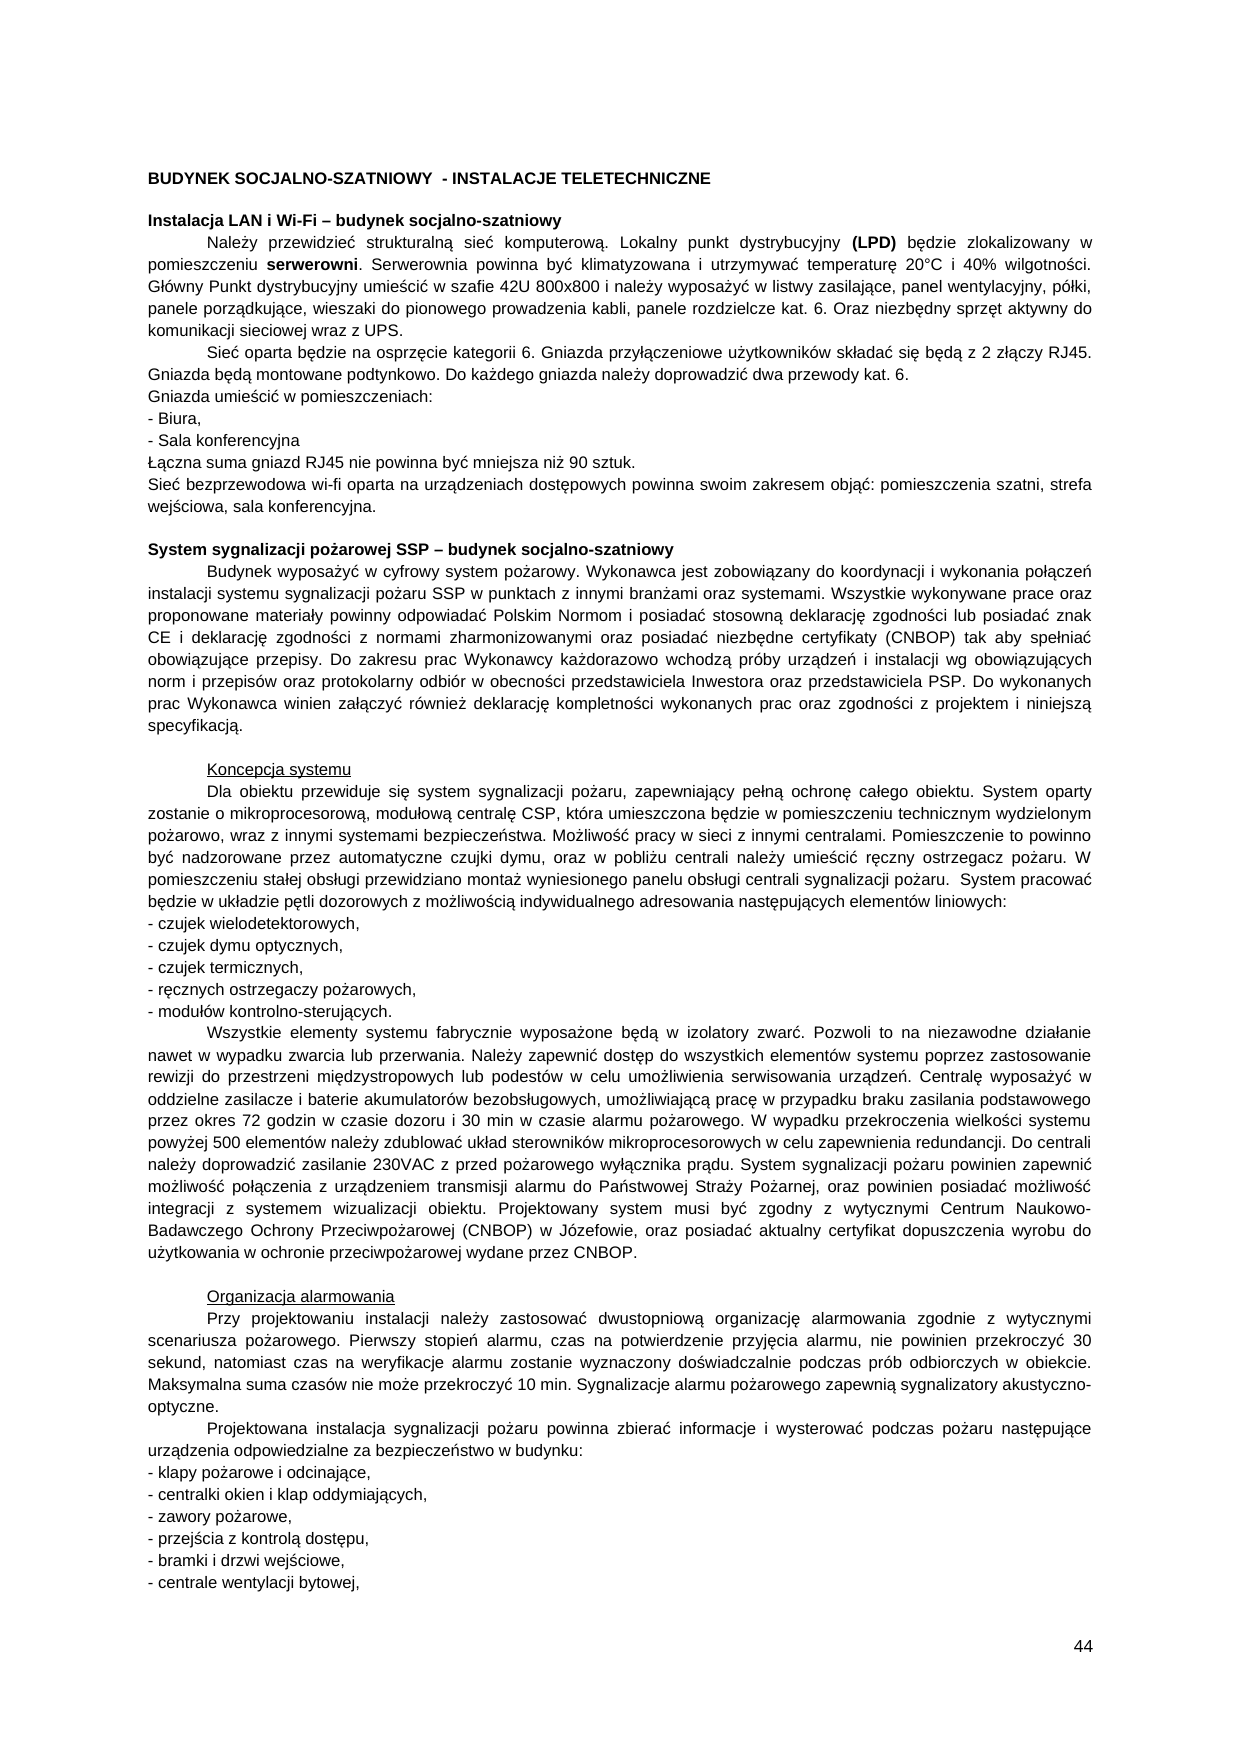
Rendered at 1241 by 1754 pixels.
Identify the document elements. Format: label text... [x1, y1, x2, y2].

text Wszystkie elementy systemu fabrycznie wyposażone będą w izolatory zwarć. Pozwoli to na niezawodne działanie nawet w wypadku zwarcia lub przerwania. Należy zapewnić dostęp do wszystkich elementów systemu poprzez zastosowanie rewizji do przestrzeni międzystropowych lub podestów w celu umożliwienia serwisowania urządzeń. Centralę wyposażyć w oddzielne zasilacze i baterie akumulatorów bezobsługowych, umożliwiającą pracę w przypadku braku zasilania podstawowego przez okres 72 godzin w czasie dozoru i 30 min w czasie alarmu pożarowego. W wypadku przekroczenia wielkości systemu powyżej 500 elementów należy zdublować układ sterowników mikroprocesorowych w celu zapewnienia redundancji. Do centrali należy doprowadzić zasilanie 230VAC z przed pożarowego wyłącznika prądu. System sygnalizacji pożaru powinien zapewnić możliwość połączenia z urządzeniem transmisji alarmu do Państwowej Straży Pożarnej, oraz powinien posiadać możliwość integracji z systemem wizualizacji obiektu. Projektowany system musi być zgodny z wytycznymi Centrum Naukowo-Badawczego Ochrony Przeciwpożarowej (CNBOP) w Józefowie, oraz posiadać aktualny certyfikat dopuszczenia wyrobu do użytkowania w ochronie przeciwpożarowej wydane przez CNBOP. [148, 1023, 1093, 1262]
text - przejścia z kontrolą dostępu, [148, 1529, 1093, 1548]
text Należy przewidzieć strukturalną sieć komputerową. Lokalny punkt dystrybucyjny (LPD) będzie zlokalizowany w pomieszczeniu serwerowni. Serwerownia powinna być klimatyzowana i utrzymywać temperaturę 20°C i 40% wilgotności. Główny Punkt dystrybucyjny umieścić w szafie 42U 800x800 i należy wyposażyć w listwy zasilające, panel wentylacyjny, półki, panele porządkujące, wieszaki do pionowego prowadzenia kabli, panele rozdzielcze kat. 6. Oraz niezbędny sprzęt aktywny do komunikacji sieciowej wraz z UPS. [148, 233, 1093, 340]
text Gniazda umieścić w pomieszczeniach: [148, 387, 1093, 406]
text - czujek wielodetektorowych, [148, 913, 1093, 933]
text - zawory pożarowe, [148, 1507, 1093, 1526]
text Przy projektowaniu instalacji należy zastosować dwustopniową organizację alarmowania zgodnie z wytycznymi scenariusza pożarowego. Pierwszy stopień alarmu, czas na potwierdzenie przyjęcia alarmu, nie powinien przekroczyć 30 sekund, natomiast czas na weryfikacje alarmu zostanie wyznaczony doświadczalnie podczas prób odbiorczych w obiekcie. Maksymalna suma czasów nie może przekroczyć 10 min. Sygnalizacje alarmu pożarowego zapewnią sygnalizatory akustyczno-optyczne. [148, 1309, 1093, 1416]
text - ręcznych ostrzegaczy pożarowych, [148, 979, 1093, 998]
subtitle System sygnalizacji pożarowej SSP – budynek socjalno-szatniowy [148, 540, 1093, 559]
text - centralki okien i klap oddymiających, [148, 1485, 1093, 1504]
text - czujek dymu optycznych, [148, 935, 1093, 954]
text - czujek termicznych, [148, 957, 1093, 977]
subtitle Instalacja LAN i Wi-Fi – budynek socjalno-szatniowy [148, 211, 1093, 230]
text Organizacja alarmowania [148, 1287, 1093, 1306]
list Budynek wyposażyć w cyfrowy system pożarowy. Wykonawca jest zobowiązany do koordynacji i wykonania połączeń instalacji systemu sygnalizacji pożaru SSP w punktach z innymi branżami oraz systemami. Wszystkie wykonywane prace oraz proponowane materiały powinny odpowiadać Polskim Normom i posiadać stosowną deklarację zgodności lub posiadać znak CE i deklarację zgodności z normami zharmonizowanymi oraz posiadać niezbędne certyfikaty (CNBOP) tak aby spełniać obowiązujące przepisy. Do zakresu prac Wykonawcy każdorazowo wchodzą próby urządzeń i instalacji wg obowiązujących norm i przepisów oraz protokolarny odbiór w obecności przedstawiciela Inwestora oraz przedstawiciela PSP. Do wykonanych prac Wykonawca winien załączyć również deklarację kompletności wykonanych prac oraz zgodności z projektem i niniejszą specyfikacją. [148, 562, 1093, 735]
text Sieć bezprzewodowa wi-fi oparta na urządzeniach dostępowych powinna swoim zakresem objąć: pomieszczenia szatni, strefa wejściowa, sala konferencyjna. [148, 475, 1093, 516]
subtitle BUDYNEK SOCJALNO-SZATNIOWY - INSTALACJE TELETECHNICZNE [148, 168, 1093, 188]
text - modułów kontrolno-sterujących. [148, 1001, 1093, 1021]
text Dla obiektu przewiduje się system sygnalizacji pożaru, zapewniający pełną ochronę całego obiektu. System oparty zostanie o mikroprocesorową, modułową centralę CSP, która umieszczona będzie w pomieszczeniu technicznym wydzielonym pożarowo, wraz z innymi systemami bezpieczeństwa. Możliwość pracy w sieci z innymi centralami. Pomieszczenie to powinno być nadzorowane przez automatyczne czujki dymu, oraz w pobliżu centrali należy umieścić ręczny ostrzegacz pożaru. W pomieszczeniu stałej obsługi przewidziano montaż wyniesionego panelu obsługi centrali sygnalizacji pożaru. System pracować będzie w układzie pętli dozorowych z możliwością indywidualnego adresowania następujących elementów liniowych: [148, 782, 1093, 911]
text - Sala konferencyjna [148, 431, 1093, 450]
text Sieć oparta będzie na osprzęcie kategorii 6. Gniazda przyłączeniowe użytkowników składać się będą z 2 złączy RJ45. Gniazda będą montowane podtynkowo. Do każdego gniazda należy doprowadzić dwa przewody kat. 6. [148, 343, 1093, 384]
text - centrale wentylacji bytowej, [148, 1573, 1093, 1592]
text - klapy pożarowe i odcinające, [148, 1463, 1093, 1482]
text - bramki i drzwi wejściowe, [148, 1551, 1093, 1570]
text - Biura, [148, 409, 1093, 428]
text Projektowana instalacja sygnalizacji pożaru powinna zbierać informacje i wysterować podczas pożaru następujące urządzenia odpowiedzialne za bezpieczeństwo w budynku: [148, 1419, 1093, 1460]
text Koncepcja systemu [148, 759, 1093, 779]
text Łączna suma gniazd RJ45 nie powinna być mniejsza niż 90 sztuk. [148, 453, 1093, 472]
